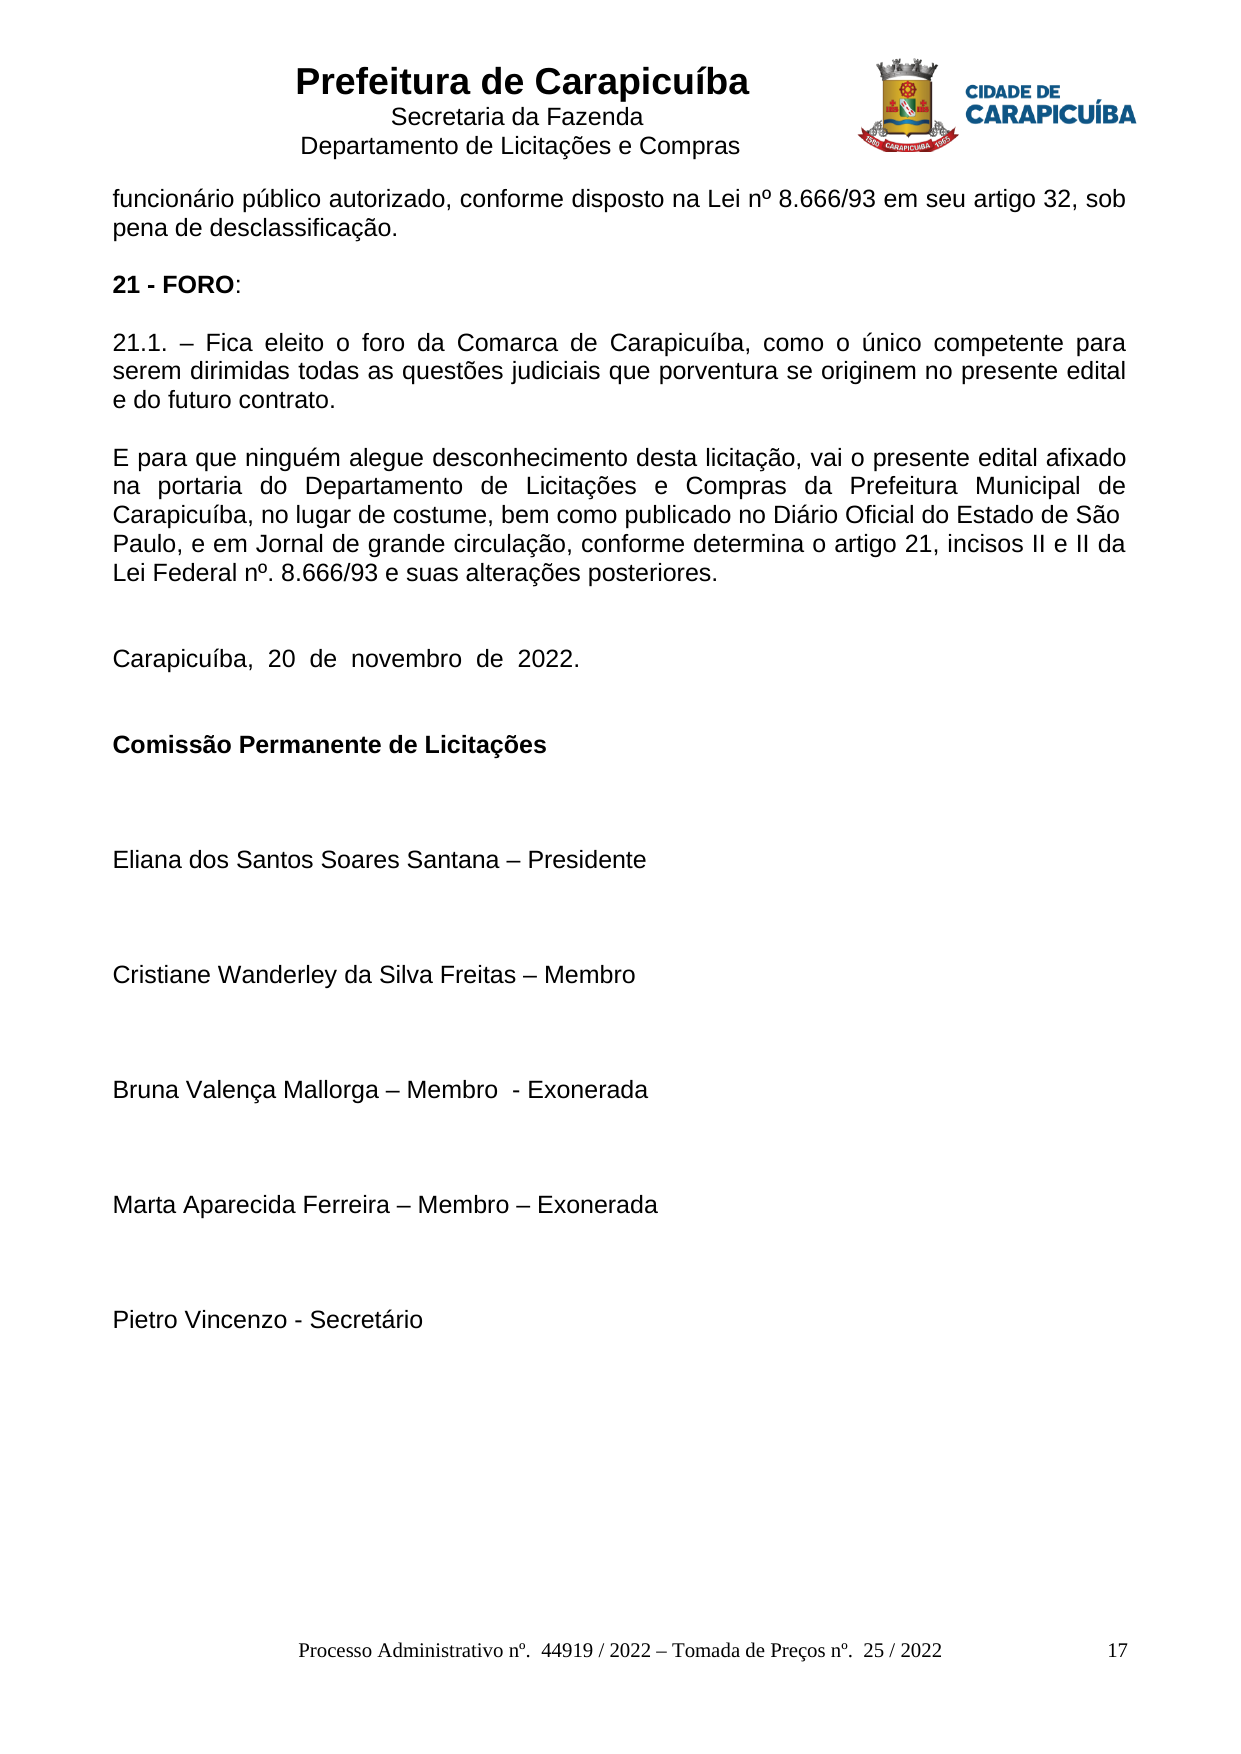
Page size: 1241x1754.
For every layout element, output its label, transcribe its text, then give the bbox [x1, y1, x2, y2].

subtitle Comissão Permanente de Licitações [112, 730, 1128, 759]
picture [857, 57, 1139, 152]
text Bruna Valença Mallorga – Membro - Exonerada [112, 1075, 1128, 1104]
text E para que ninguém alegue desconhecimento desta licitação, vai o presente edital afixado na portaria do Departamento de Licitações e Compras da Prefeitura Municipal de Carapicuíba, no lugar de costume, bem como publicado no Diário Oficial do Estado de São [112, 442, 1128, 529]
text Carapicuíba, 20 de novembro de 2022. [112, 644, 1128, 672]
text Pietro Vincenzo - Secretário [112, 1305, 1128, 1334]
text 21 - FORO: [112, 270, 1128, 299]
text 21.1. – Fica eleito o foro da Comarca de Carapicuíba, como o único competente para serem dirimidas todas as questões judiciais que porventura se originem no presente edital e do futuro contrato. [112, 327, 1128, 414]
text Cristiane Wanderley da Silva Freitas – Membro [112, 960, 1128, 989]
text Eliana dos Santos Soares Santana – Presidente [112, 845, 1128, 874]
text Marta Aparecida Ferreira – Membro – Exonerada [112, 1190, 1128, 1219]
text Paulo, e em Jornal de grande circulação, conforme determina o artigo 21, incisos II e II da Lei Federal nº. 8.666/93 e suas alterações posteriores. [112, 529, 1128, 586]
